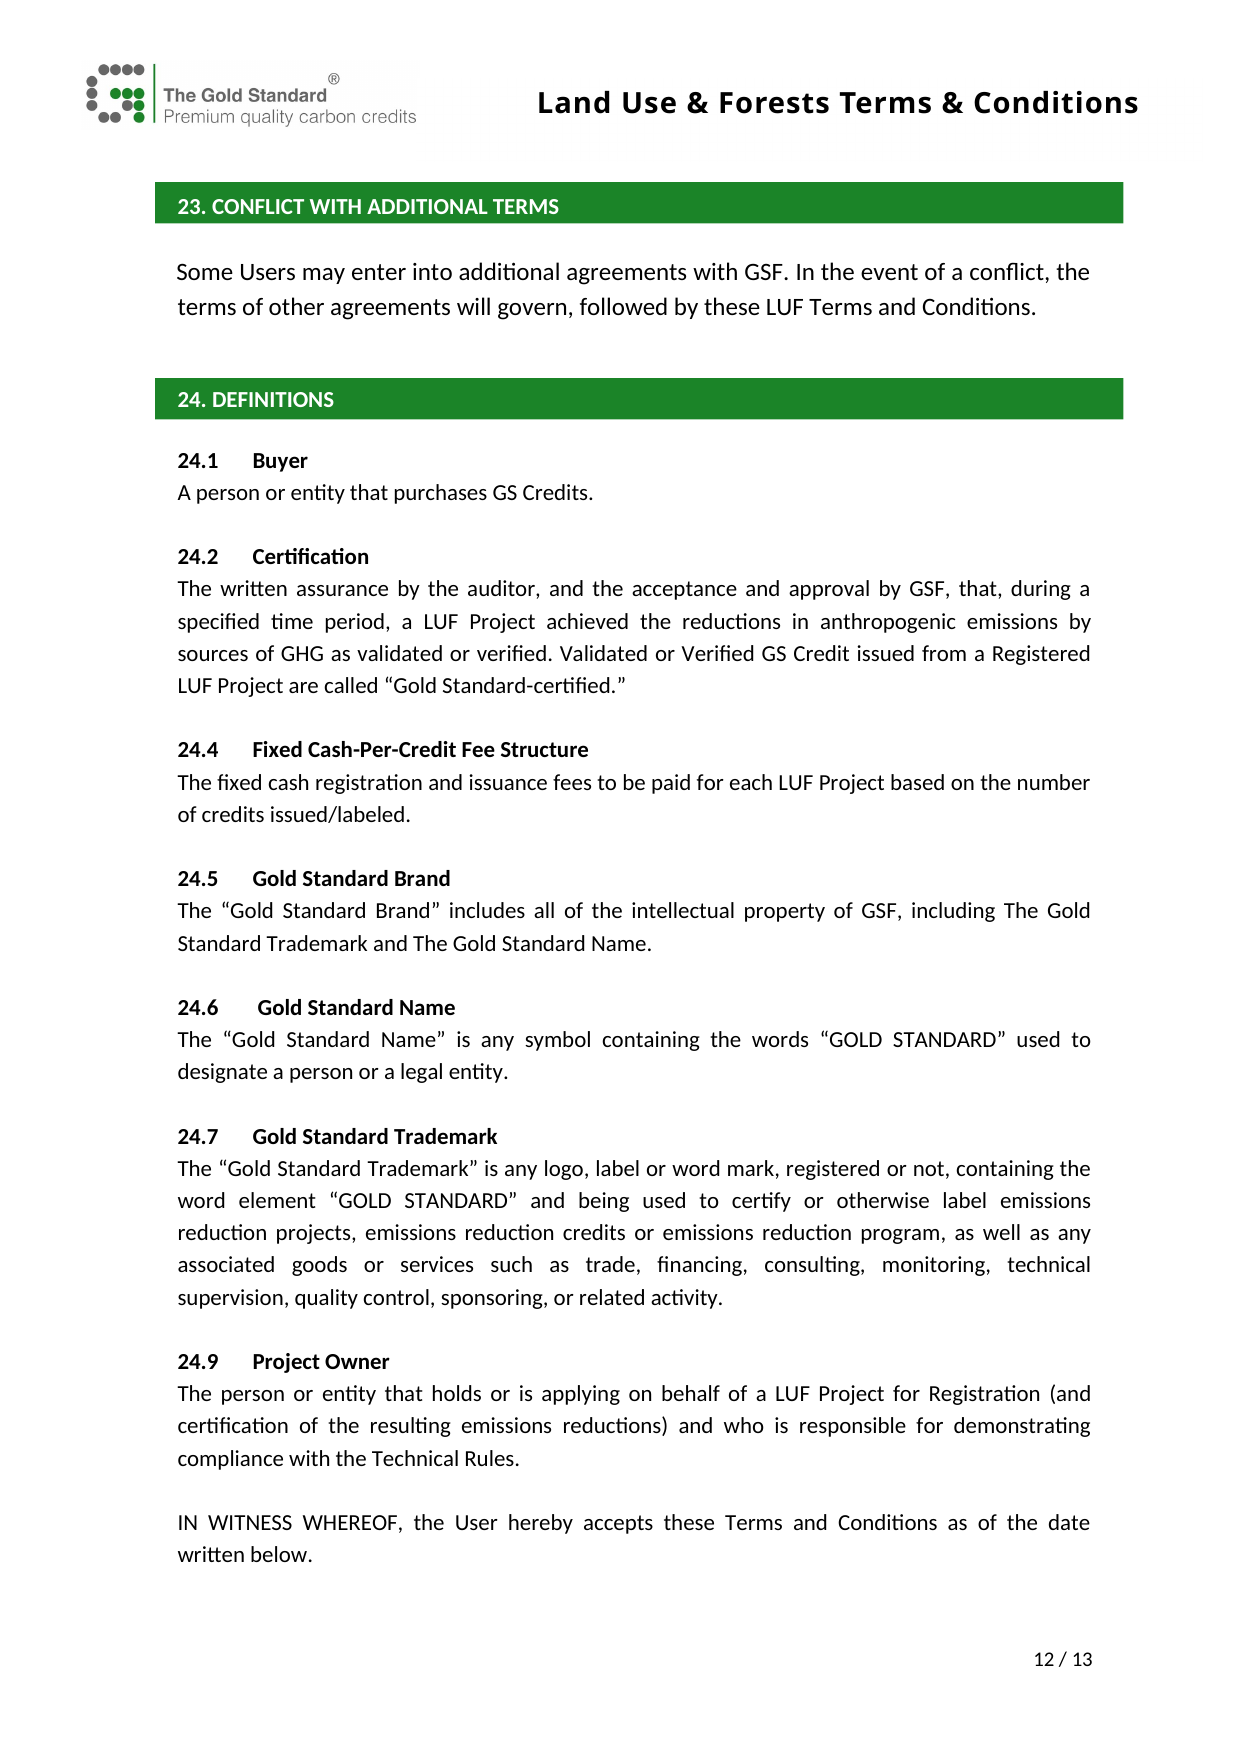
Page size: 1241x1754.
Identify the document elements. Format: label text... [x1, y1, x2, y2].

text 24.4 Fixed Cash-Per-Credit Fee Structure [177, 736, 1093, 763]
text The person or entity that holds or is applying on behalf of a LUF Project for Registration (and certification of the resulting emissions reductions) and who is responsible for demonstrating compliance with the Technical Rules. [177, 1379, 1093, 1472]
text 24.1 Buyer [177, 446, 1093, 474]
text The written assurance by the auditor, and the acceptance and approval by GSF, that, during a specified time period, a LUF Project achieved the reductions in anthropogenic emissions by sources of GHG as validated or verified. Validated or Verified GS Credit issued from a Registered LUF Project are called “Gold Standard-certified.” [177, 574, 1093, 699]
text 24.7 Gold Standard Trademark [177, 1122, 1093, 1150]
text 23. CONFLICT WITH ADDITIONAL TERMS [177, 165, 1093, 220]
text A person or entity that purchases GS Credits. [177, 478, 1093, 506]
text 24. DEFINITIONS [177, 358, 1093, 414]
text The “Gold Standard Trademark” is any logo, label or word mark, registered or not, containing the word element “GOLD STANDARD” and being used to certify or otherwise label emissions reduction projects, emissions reduction credits or emissions reduction program, as well as any associated goods or services such as trade, financing, consulting, monitoring, technical supervision, quality control, sponsoring, or related activity. [177, 1154, 1093, 1311]
picture [81, 60, 1203, 162]
text 24.5 Gold Standard Brand [177, 864, 1093, 892]
text 24.2 Certification [177, 542, 1093, 570]
text The fixed cash registration and issuance fees to be paid for each LUF Project based on the number of credits issued/labeled. [177, 768, 1093, 828]
text Some Users may enter into additional agreements with GSF. In the event of a conflict, the terms of other agreements will govern, followed by these LUF Terms and Conditions. [176, 287, 1093, 322]
text 24.6 Gold Standard Name [177, 993, 1093, 1021]
text The “Gold Standard Brand” includes all of the intellectual property of GSF, including The Gold Standard Trademark and The Gold Standard Name. [177, 896, 1093, 957]
text IN WITNESS WHEREOF, the User hereby accepts these Terms and Conditions as of the date written below. [177, 1508, 1093, 1568]
text The “Gold Standard Name” is any symbol containing the words “GOLD STANDARD” used to designate a person or a legal entity. [177, 1025, 1093, 1085]
text 24.9 Project Owner [177, 1347, 1093, 1375]
